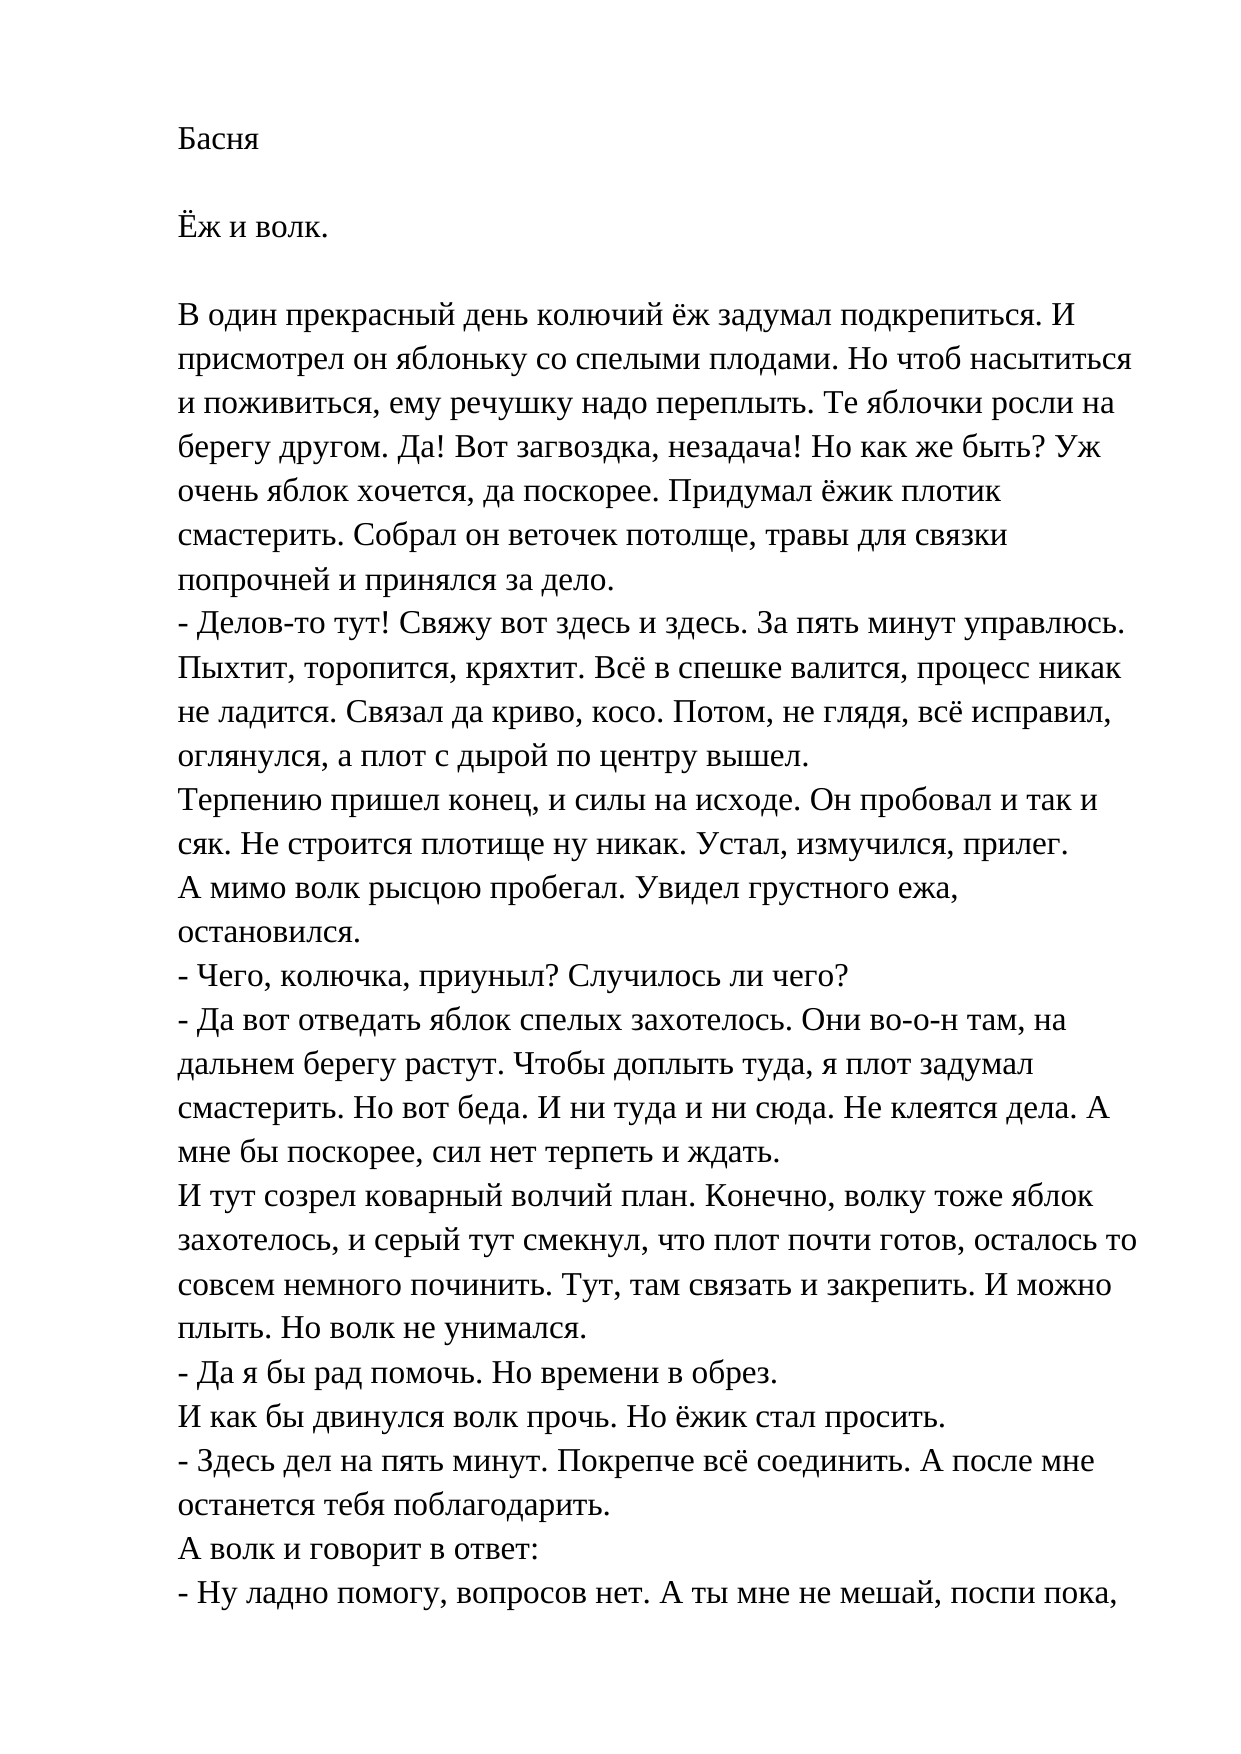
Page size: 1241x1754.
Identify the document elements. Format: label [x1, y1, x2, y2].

text [177, 118, 1152, 1611]
